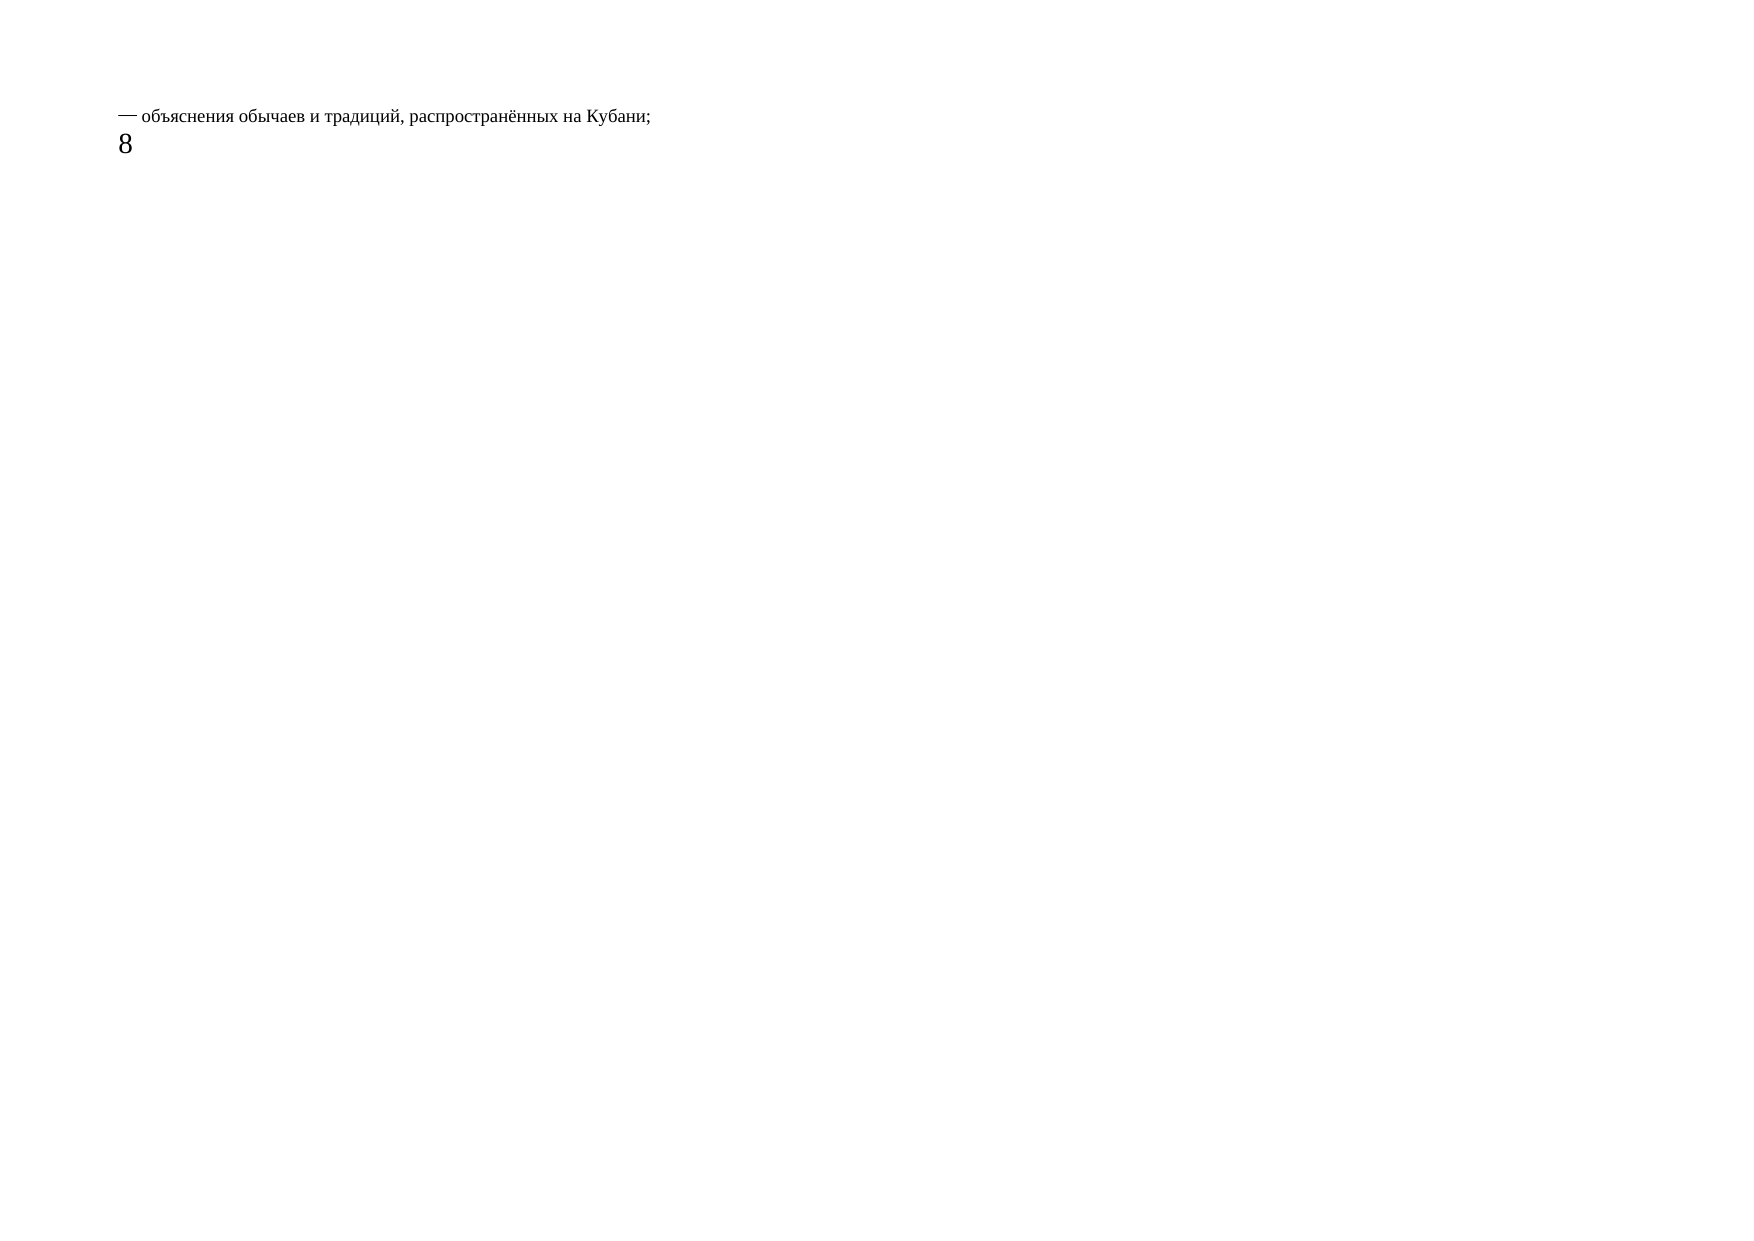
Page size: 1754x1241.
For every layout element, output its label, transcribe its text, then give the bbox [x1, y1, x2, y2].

text 8 [118, 126, 1636, 160]
text ⎯ объяснения обычаев и традиций, распространённых на Кубани; [118, 103, 1636, 126]
